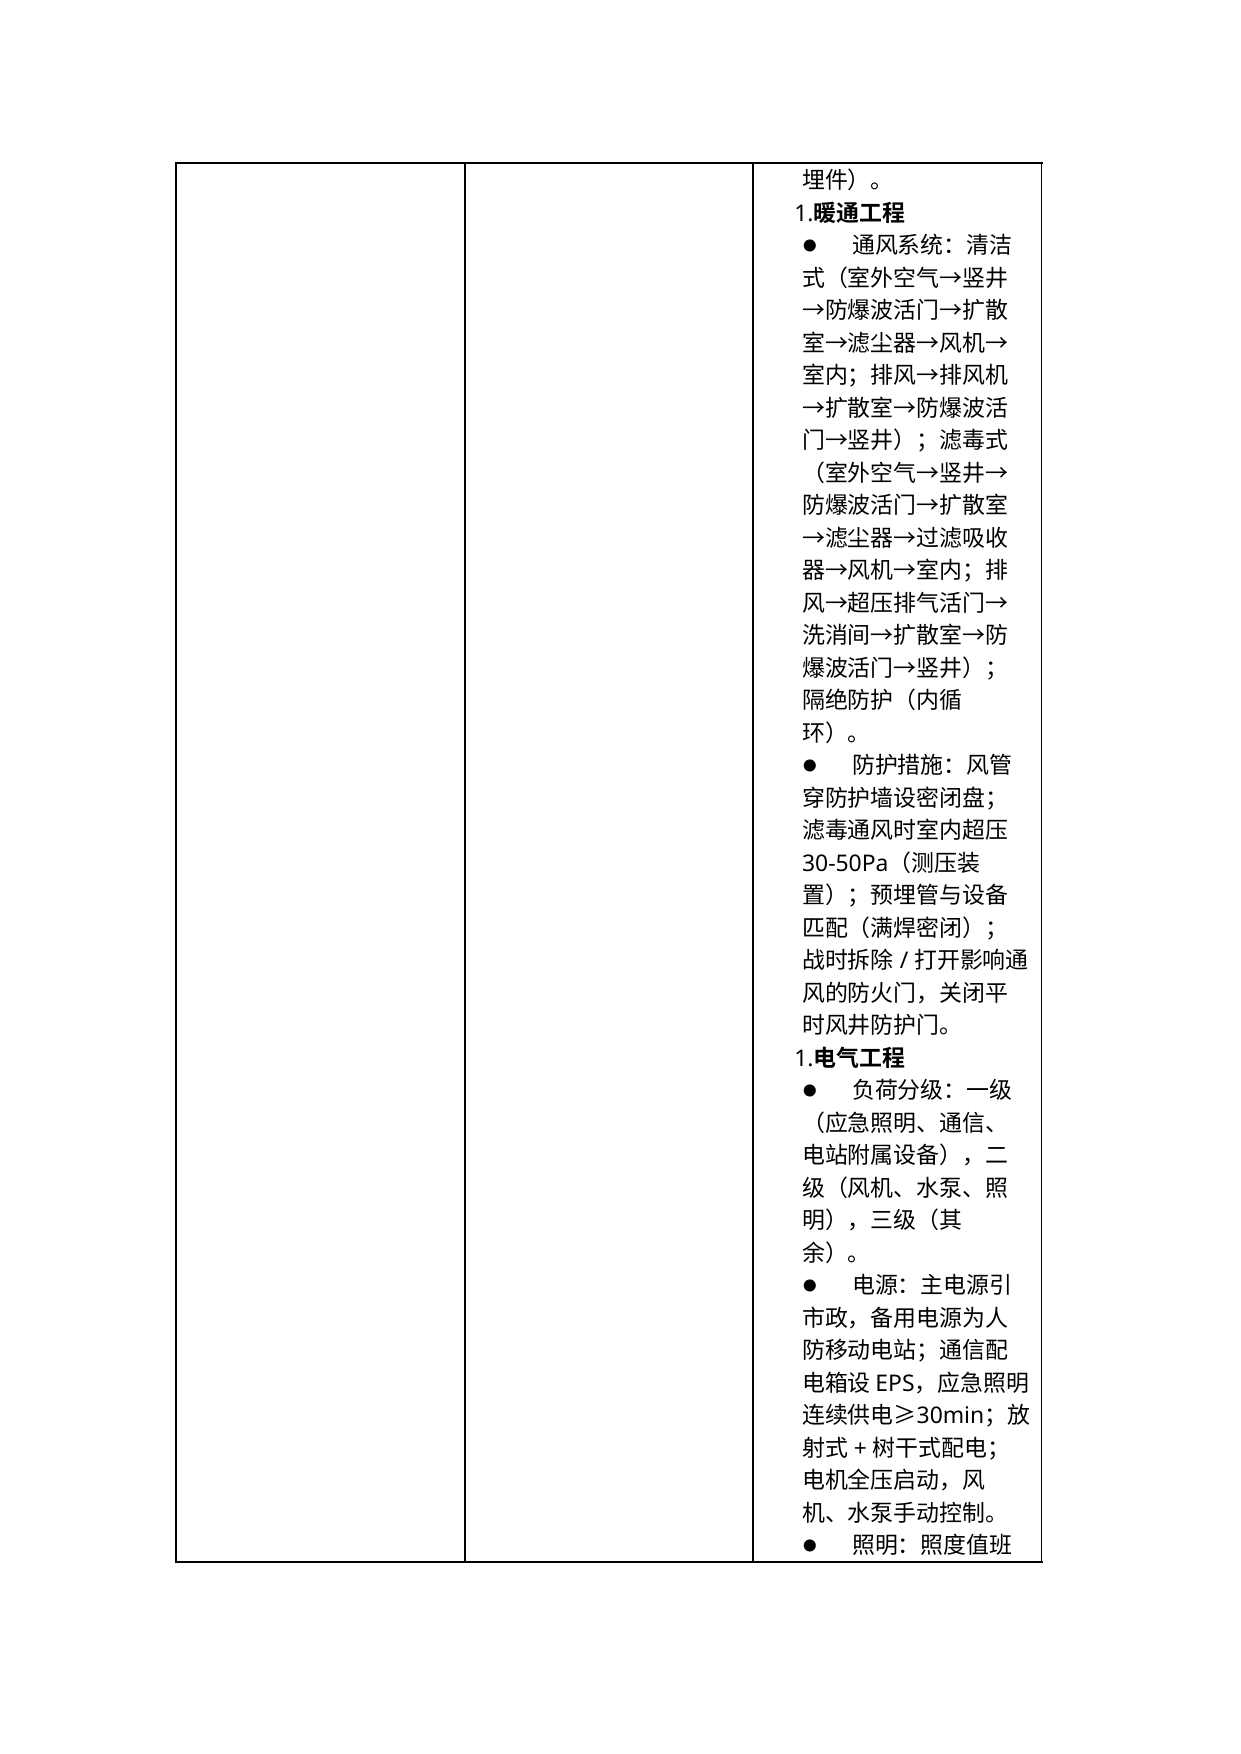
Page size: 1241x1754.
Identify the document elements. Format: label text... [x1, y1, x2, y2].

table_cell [754, 164, 1041, 1561]
table_cell 1 [177, 164, 464, 1561]
table_cell [466, 164, 752, 1561]
